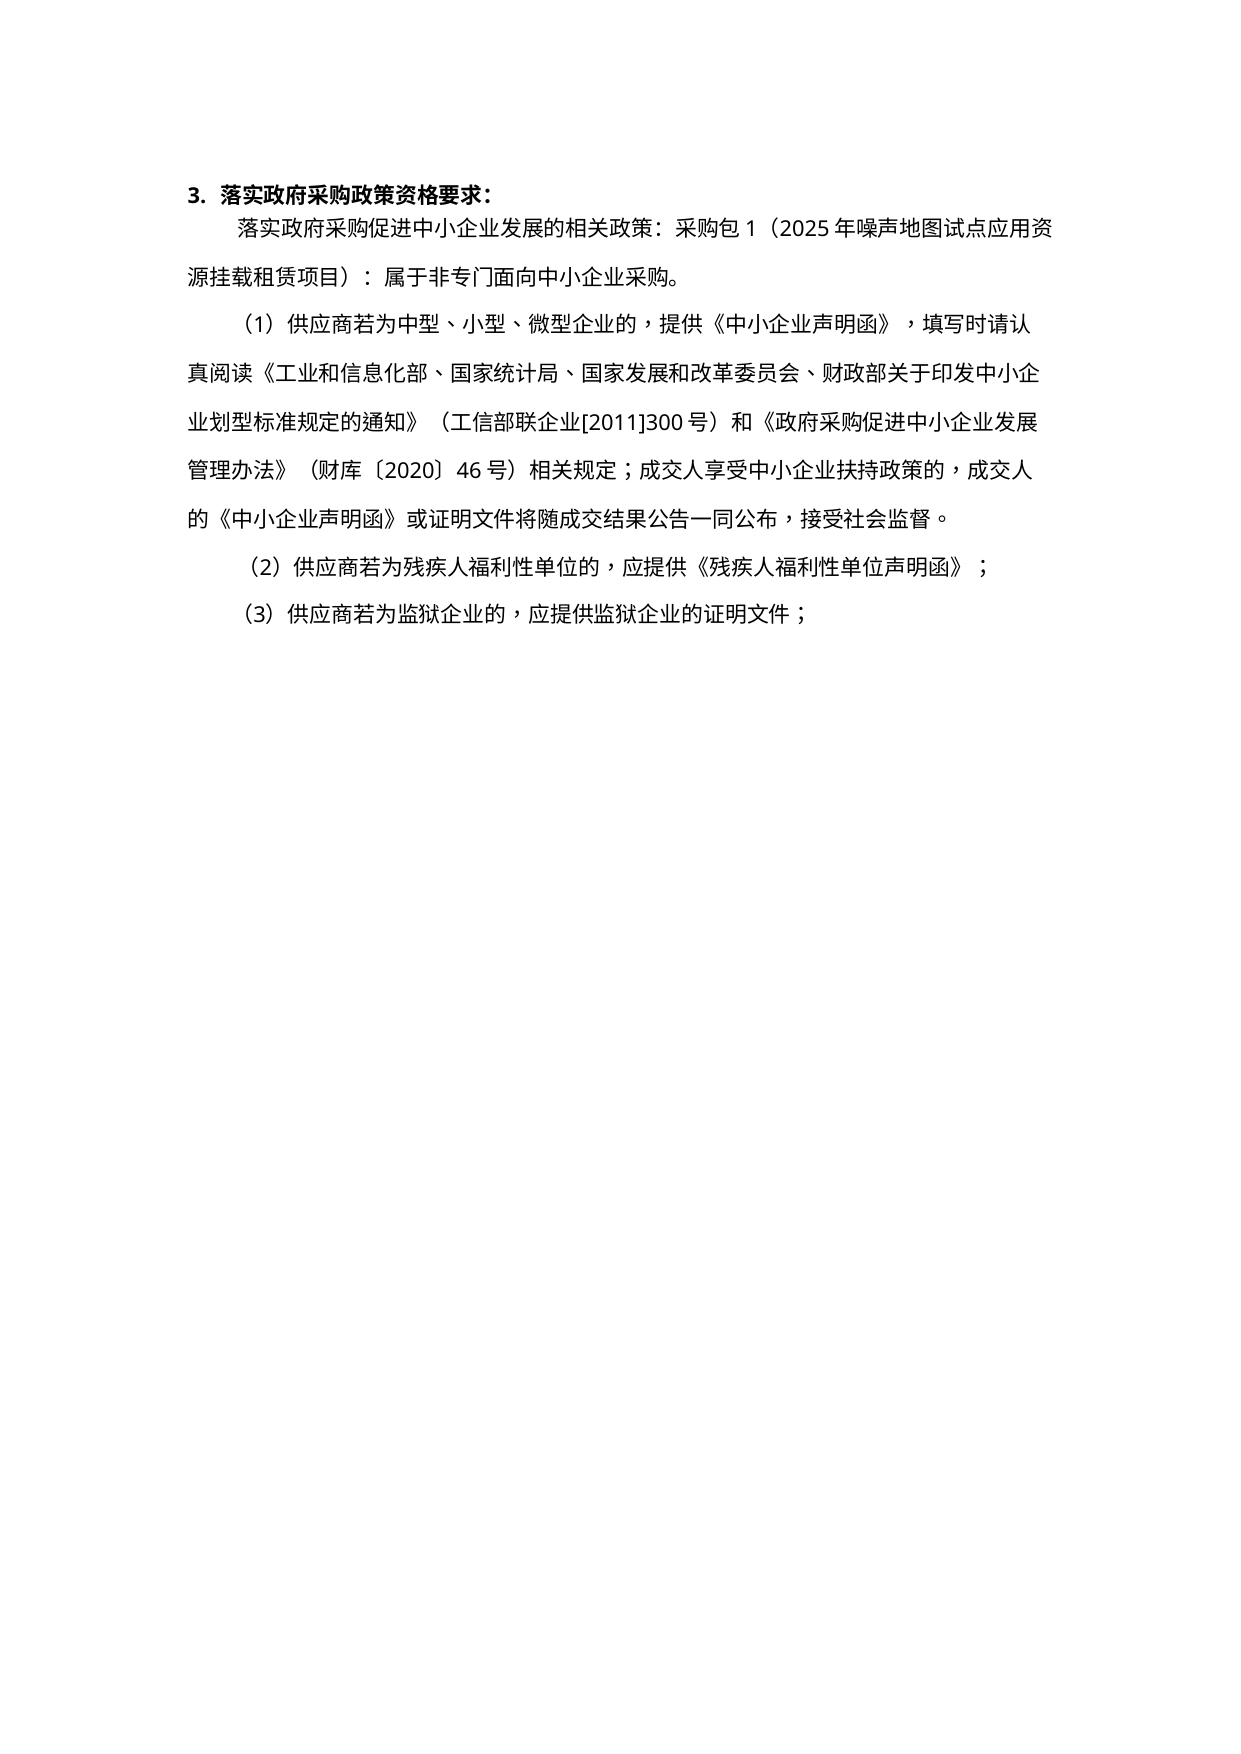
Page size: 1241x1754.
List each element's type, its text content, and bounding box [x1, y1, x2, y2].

text （2）供应商若为残疾人福利性单位的，应提供《残疾人福利性单位声明函》； [187, 550, 1053, 583]
text （1）供应商若为中型、小型、微型企业的，提供《中小企业声明函》，填写时请认真阅读《工业和信息化部、国家统计局、国家发展和改革委员会、财政部关于印发中小企业划型标准规定的通知》（工信部联企业[2011]300号）和《政府采购促进中小企业发展管理办法》（财库〔2020〕46号）相关规定；成交人享受中小企业扶持政策的，成交人的《中小企业声明函》或证明文件将随成交结果公告一同公布，接受社会监督。 [187, 308, 1053, 535]
text （3）供应商若为监狱企业的，应提供监狱企业的证明文件； [187, 598, 1053, 630]
list 落实政府采购政策资格要求： [187, 178, 1053, 211]
text 落实政府采购促进中小企业发展的相关政策：采购包1（2025年噪声地图试点应用资源挂载租赁项目）：属于非专门面向中小企业采购。 [187, 211, 1053, 292]
